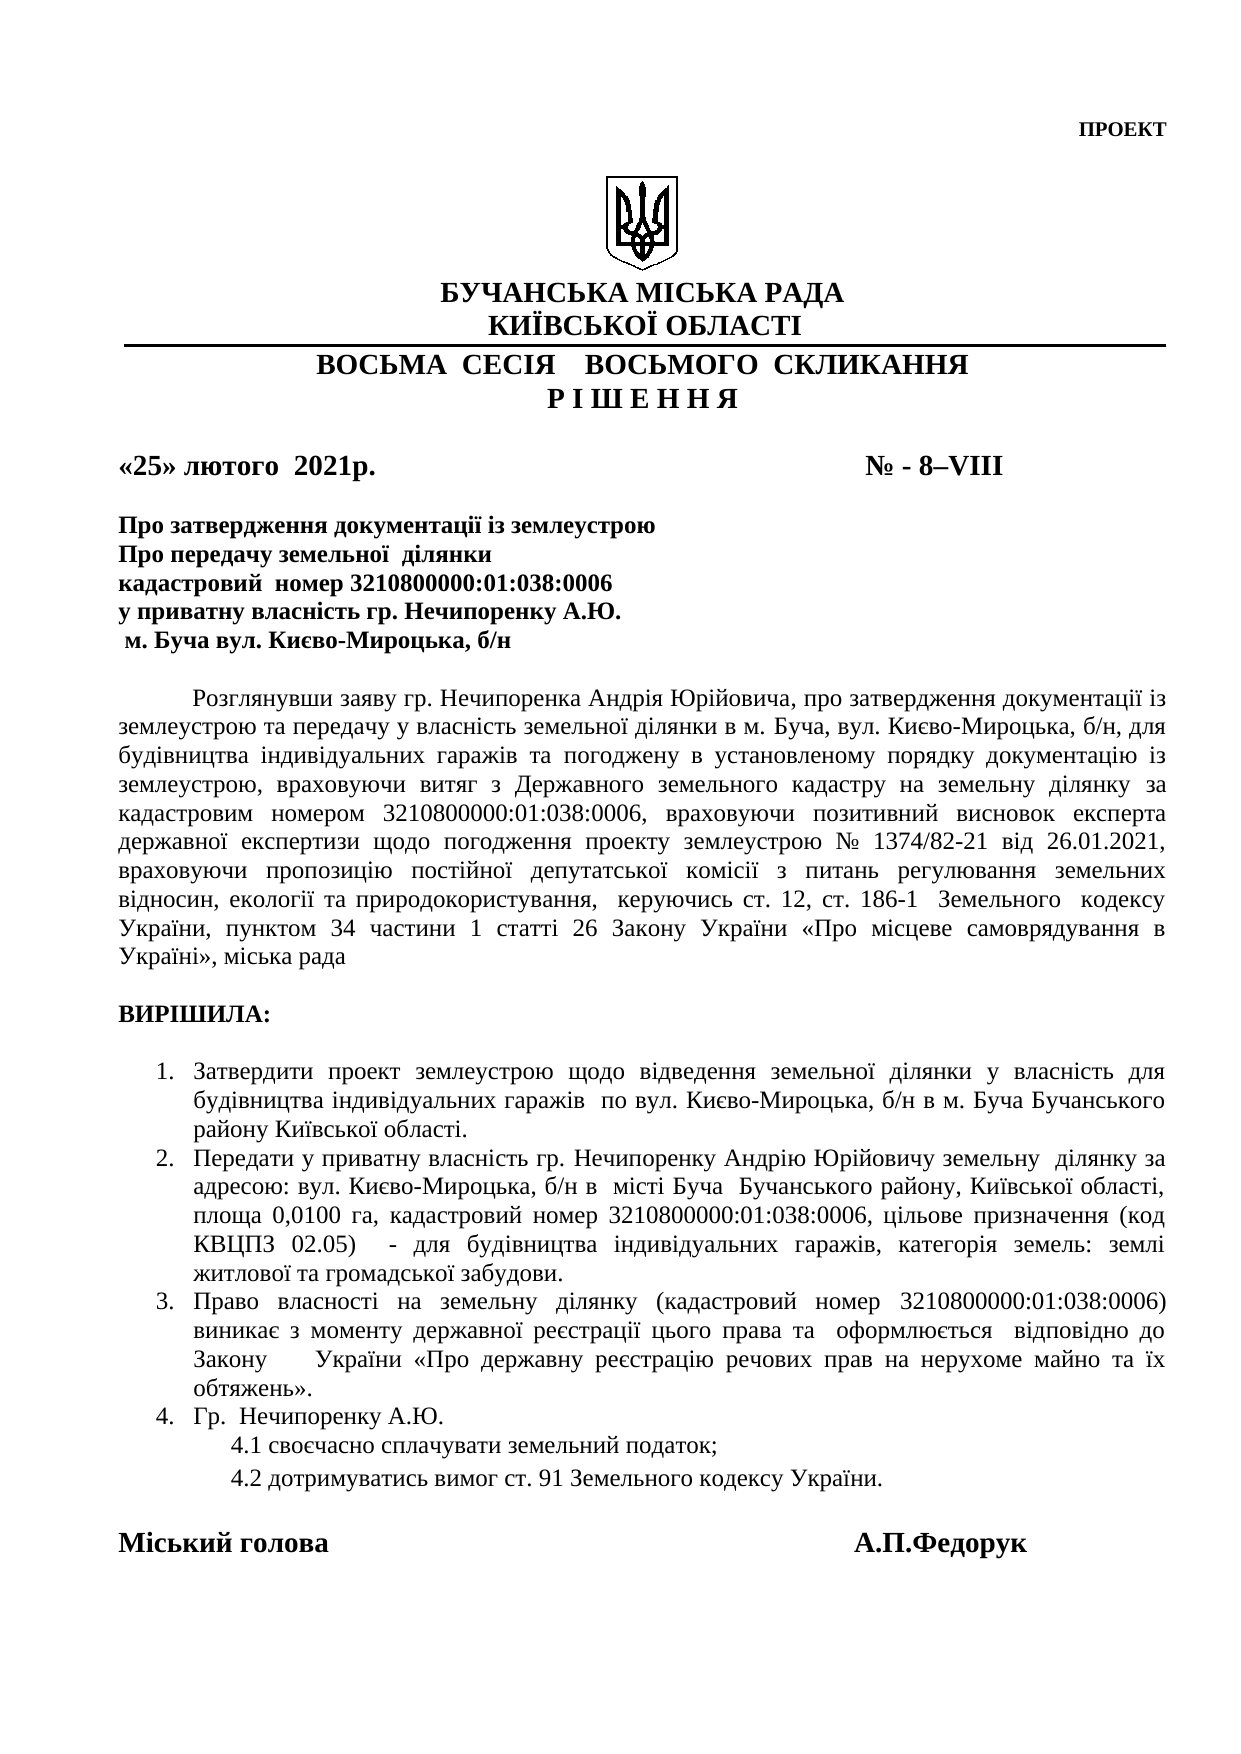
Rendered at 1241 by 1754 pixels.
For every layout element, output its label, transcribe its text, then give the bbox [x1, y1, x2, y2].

list Затвердити проект землеустрою щодо відведення земельної ділянки у власність для будівництва індивідуальних гаражів по вул. Києво-Мироцька, б/н в м. Буча Бучанського району Київської області. [156, 1056, 1166, 1143]
list Гр. Нечипоренку А.Ю. [156, 1401, 1166, 1430]
text кадастровий номер 3210800000:01:038:0006 [118, 568, 1166, 596]
text Про затвердження документації із землеустрою [118, 510, 1166, 539]
text Розглянувши заяву гр. Нечипоренка Андрія Юрійовича, про затвердження документації із землеустрою та передачу у власність земельної ділянки в м. Буча, вул. Києво-Мироцька, б/н, для будівництва індивідуальних гаражів та погоджену в установленому порядку документацію із землеустрою, враховуючи витяг з Державного земельного кадастру на земельну ділянку за кадастровим номером 3210800000:01:038:0006, враховуючи позитивний висновок експерта державної експертизи щодо погодження проекту землеустрою № 1374/82-21 від 26.01.2021, враховуючи пропозицію постійної депутатської комісії з питань регулювання земельних відносин, екології та природокористування, керуючись ст. 12, ст. 186-1 Земельного кодексу України, пунктом 34 частини 1 статті 26 Закону України «Про місцеве самоврядування в Україні», міська рада [118, 683, 1166, 970]
text Міський голова А.П.Федорук [118, 1525, 1166, 1558]
list Передати у приватну власність гр. Нечипоренку Андрію Юрійовичу земельну ділянку за адресою: вул. Києво-Мироцька, б/н в місті Буча Бучанського району, Київської області, площа 0,0100 га, кадастровий номер 3210800000:01:038:0006, цільове призначення (код КВЦПЗ 02.05) - для будівництва індивідуальних гаражів, категорія земель: землі житлової та громадської забудови. [156, 1143, 1166, 1286]
list дотримуватись вимог ст. 91 Земельного кодексу України. [231, 1463, 1166, 1492]
text ВОСЬМА СЕСІЯ ВОСЬМОГО СКЛИКАННЯ [118, 347, 1166, 381]
text КИЇВСЬКОЇ ОБЛАСТІ [123, 308, 1166, 347]
text «25» лютого 2021р. № - 8–VІІІ [118, 448, 1166, 481]
text БУЧАНСЬКА МІСЬКА РАДА [118, 275, 1166, 308]
text у приватну власність гр. Нечипоренку А.Ю. [118, 596, 1166, 625]
text Р І Ш Е Н Н Я [118, 381, 1166, 414]
text ВИРІШИЛА: [118, 999, 1166, 1028]
text м. Буча вул. Києво-Мироцька, б/н [118, 625, 1166, 654]
list своєчасно сплачувати земельний податок; [231, 1430, 1166, 1459]
list Право власності на земельну ділянку (кадастровий номер 3210800000:01:038:0006) виникає з моменту державної реєстрації цього права та оформлюється відповідно до Закону України «Про державну реєстрацію речових прав на нерухоме майно та їх обтяжень». [156, 1286, 1166, 1401]
text ПРОЕКТ [118, 117, 1166, 141]
text Про передачу земельної ділянки [118, 539, 1166, 568]
